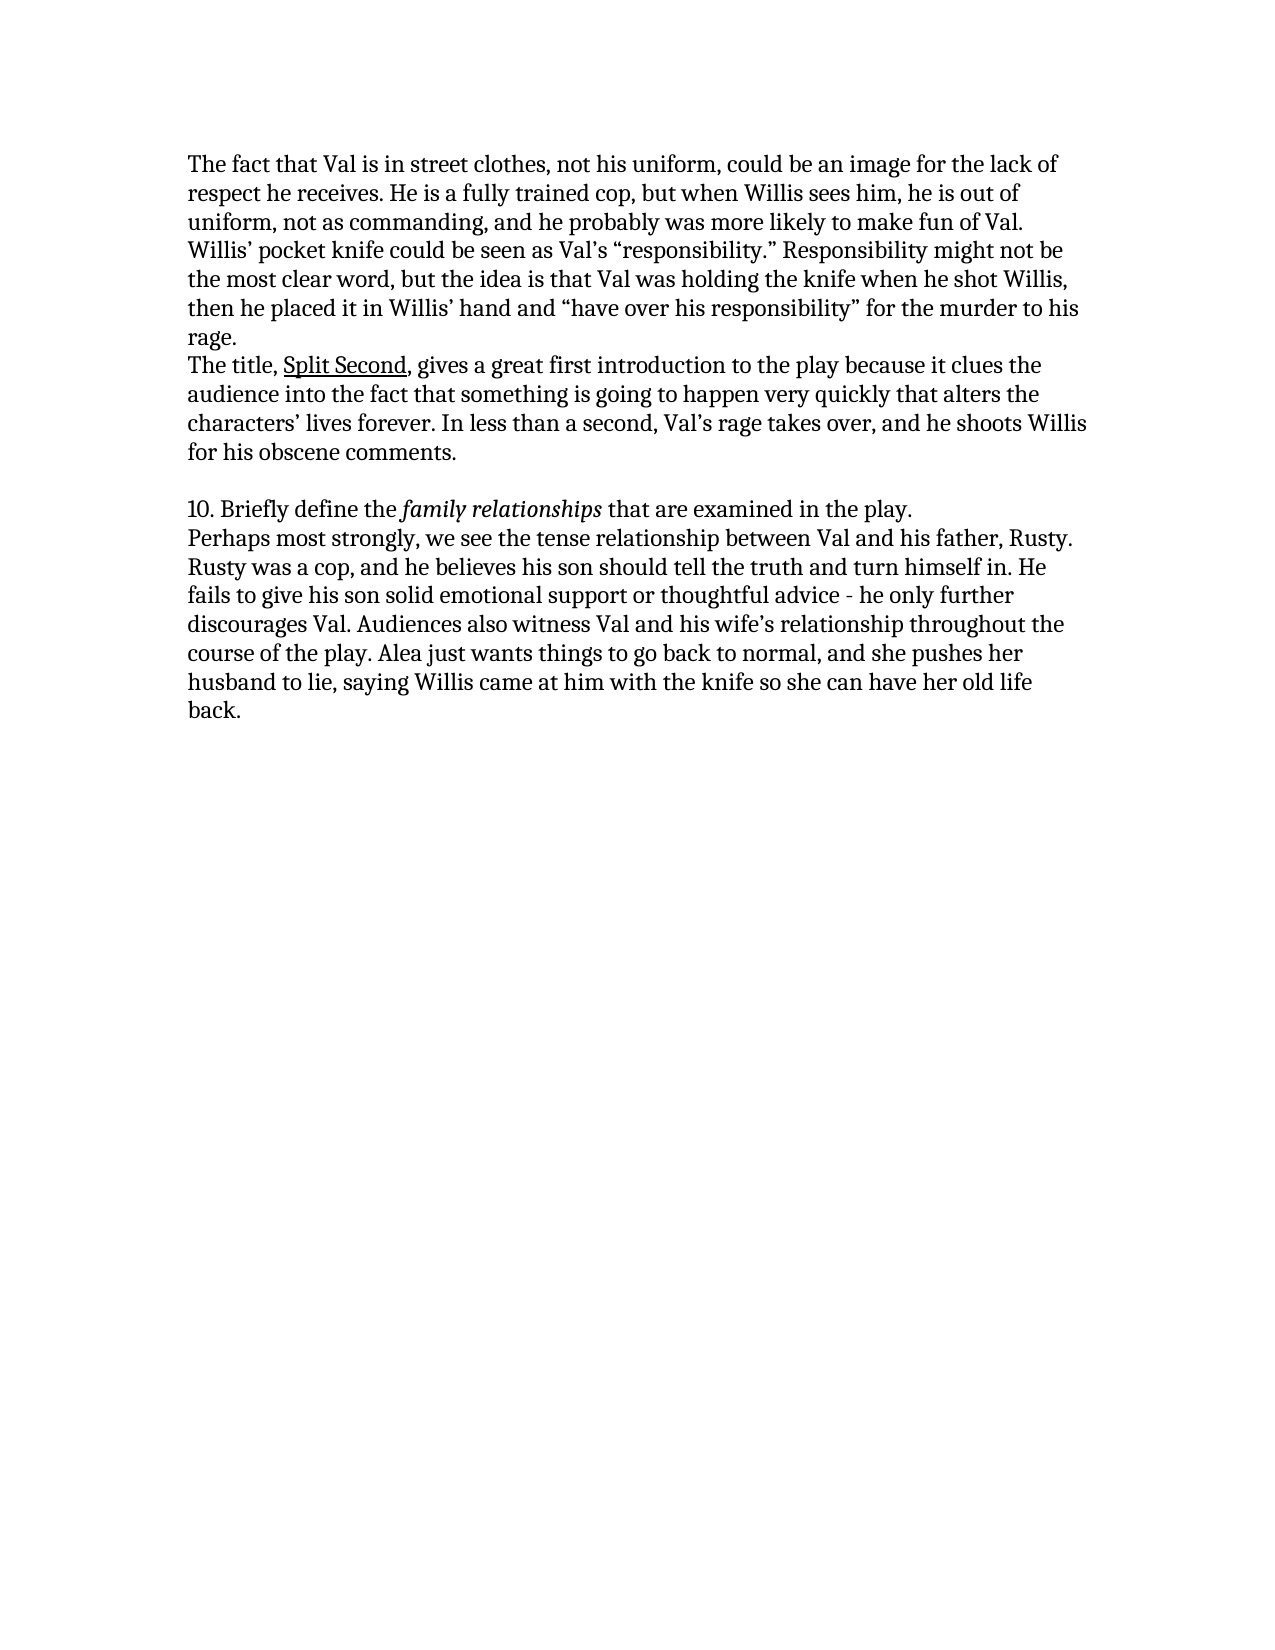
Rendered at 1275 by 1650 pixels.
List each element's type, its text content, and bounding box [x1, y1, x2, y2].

text 10. Briefly define the family relationships that are examined in the play. [187, 495, 1087, 524]
text Perhaps most strongly, we see the tense relationship between Val and his father, Rusty. Rusty was a cop, and he believes his son should tell the truth and turn himself in. He fails to give his son solid emotional support or thoughtful advice - he only further discourages Val. Audiences also witness Val and his wife’s relationship throughout the course of the play. Alea just wants things to go back to normal, and she pushes her husband to lie, saying Willis came at him with the knife so she can have her old life back. [187, 524, 1087, 725]
text The fact that Val is in street clothes, not his uniform, could be an image for the lack of respect he receives. He is a fully trained cop, but when Willis sees him, he is out of uniform, not as commanding, and he probably was more likely to make fun of Val. Willis’ pocket knife could be seen as Val’s “responsibility.” Responsibility might not be the most clear word, but the idea is that Val was holding the knife when he shot Willis, then he placed it in Willis’ hand and “have over his responsibility” for the murder to his rage. [187, 150, 1087, 351]
text The title, Split Second, gives a great first introduction to the play because it clues the audience into the fact that something is going to happen very quickly that alters the characters’ lives forever. In less than a second, Val’s rage takes over, and he shoots Willis for his obscene comments. [187, 351, 1087, 466]
